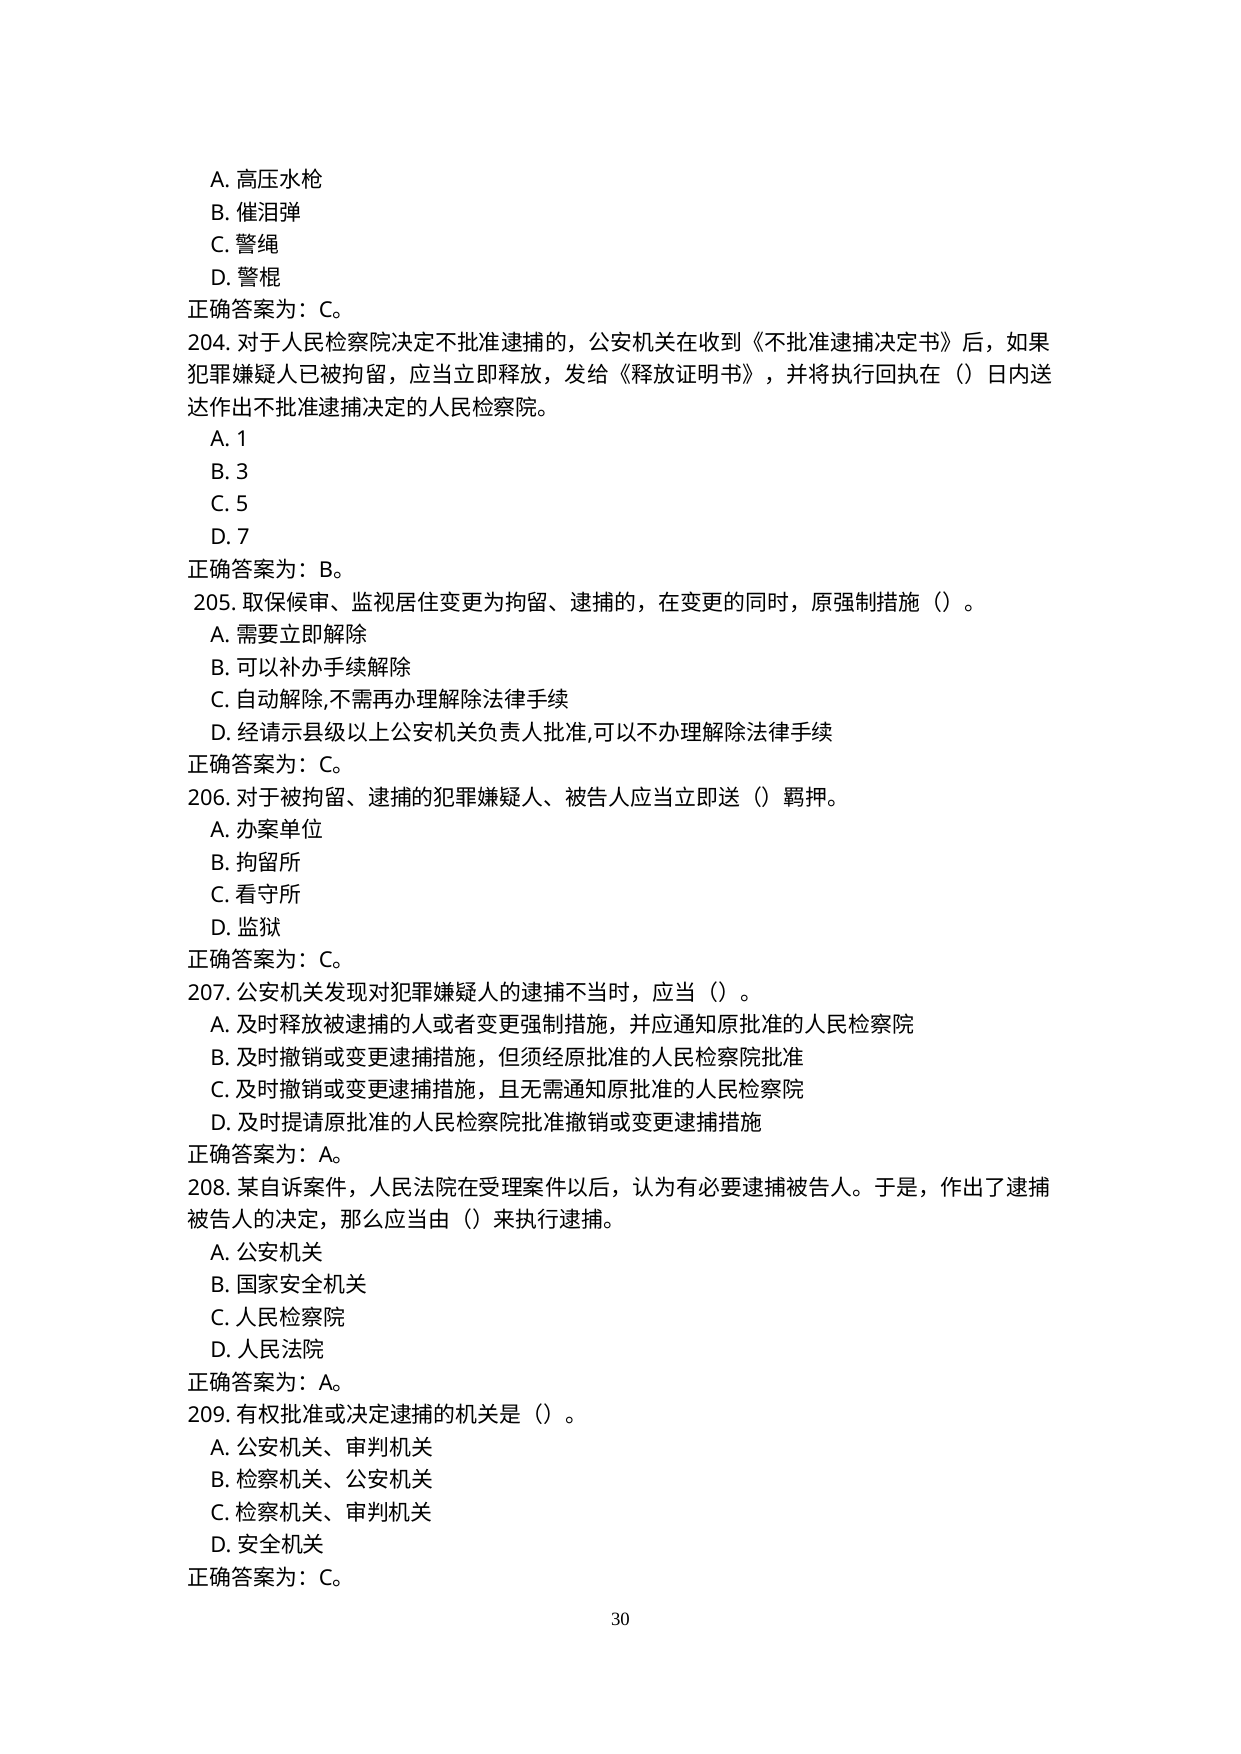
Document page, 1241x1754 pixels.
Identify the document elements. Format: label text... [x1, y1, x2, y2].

text B. 拘留所 [187, 844, 1053, 877]
text A. 1 [187, 422, 1053, 454]
text 正确答案为：C。 [187, 942, 1053, 974]
text A. 公安机关、审判机关 [187, 1429, 1053, 1462]
text D. 7 [187, 519, 1053, 552]
text A. 需要立即解除 [187, 617, 1053, 649]
text C. 自动解除,不需再办理解除法律手续 [187, 682, 1053, 714]
text D. 安全机关 [187, 1527, 1053, 1559]
text D. 监狱 [187, 909, 1053, 942]
text A. 高压水枪 [187, 162, 1053, 194]
text C. 及时撤销或变更逮捕措施，且无需通知原批准的人民检察院 [187, 1072, 1053, 1104]
text C. 检察机关、审判机关 [187, 1494, 1053, 1527]
text D. 警棍 [187, 259, 1053, 292]
text B. 国家安全机关 [187, 1267, 1053, 1299]
text C. 警绳 [187, 227, 1053, 259]
text B. 检察机关、公安机关 [187, 1462, 1053, 1494]
text C. 人民检察院 [187, 1299, 1053, 1332]
text D. 人民法院 [187, 1332, 1053, 1364]
text A. 办案单位 [187, 812, 1053, 844]
text B. 可以补办手续解除 [187, 649, 1053, 682]
text 204. 对于人民检察院决定不批准逮捕的，公安机关在收到《不批准逮捕决定书》后，如果犯罪嫌疑人已被拘留，应当立即释放，发给《释放证明书》，并将执行回执在（）日内送达作出不批准逮捕决定的人民检察院。 [187, 324, 1053, 422]
text D. 经请示县级以上公安机关负责人批准,可以不办理解除法律手续 [187, 714, 1053, 747]
text 正确答案为：A。 [187, 1364, 1053, 1397]
text A. 公安机关 [187, 1234, 1053, 1267]
text B. 催泪弹 [187, 194, 1053, 227]
text 209. 有权批准或决定逮捕的机关是（）。 [187, 1397, 1053, 1429]
text 208. 某自诉案件，人民法院在受理案件以后，认为有必要逮捕被告人。于是，作出了逮捕被告人的决定，那么应当由（）来执行逮捕。 [187, 1169, 1053, 1234]
text 207. 公安机关发现对犯罪嫌疑人的逮捕不当时，应当（）。 [187, 974, 1053, 1007]
text A. 及时释放被逮捕的人或者变更强制措施，并应通知原批准的人民检察院 [187, 1007, 1053, 1039]
text 205. 取保候审、监视居住变更为拘留、逮捕的，在变更的同时，原强制措施（）。 [187, 584, 1053, 617]
text 正确答案为：B。 [187, 552, 1053, 584]
text C. 5 [187, 487, 1053, 519]
text B. 3 [187, 454, 1053, 487]
text B. 及时撤销或变更逮捕措施，但须经原批准的人民检察院批准 [187, 1039, 1053, 1072]
text 正确答案为：C。 [187, 292, 1053, 324]
text 206. 对于被拘留、逮捕的犯罪嫌疑人、被告人应当立即送（）羁押。 [187, 779, 1053, 812]
text 正确答案为：A。 [187, 1137, 1053, 1169]
text D. 及时提请原批准的人民检察院批准撤销或变更逮捕措施 [187, 1104, 1053, 1137]
text 正确答案为：C。 [187, 1559, 1053, 1592]
text 正确答案为：C。 [187, 747, 1053, 779]
text C. 看守所 [187, 877, 1053, 909]
